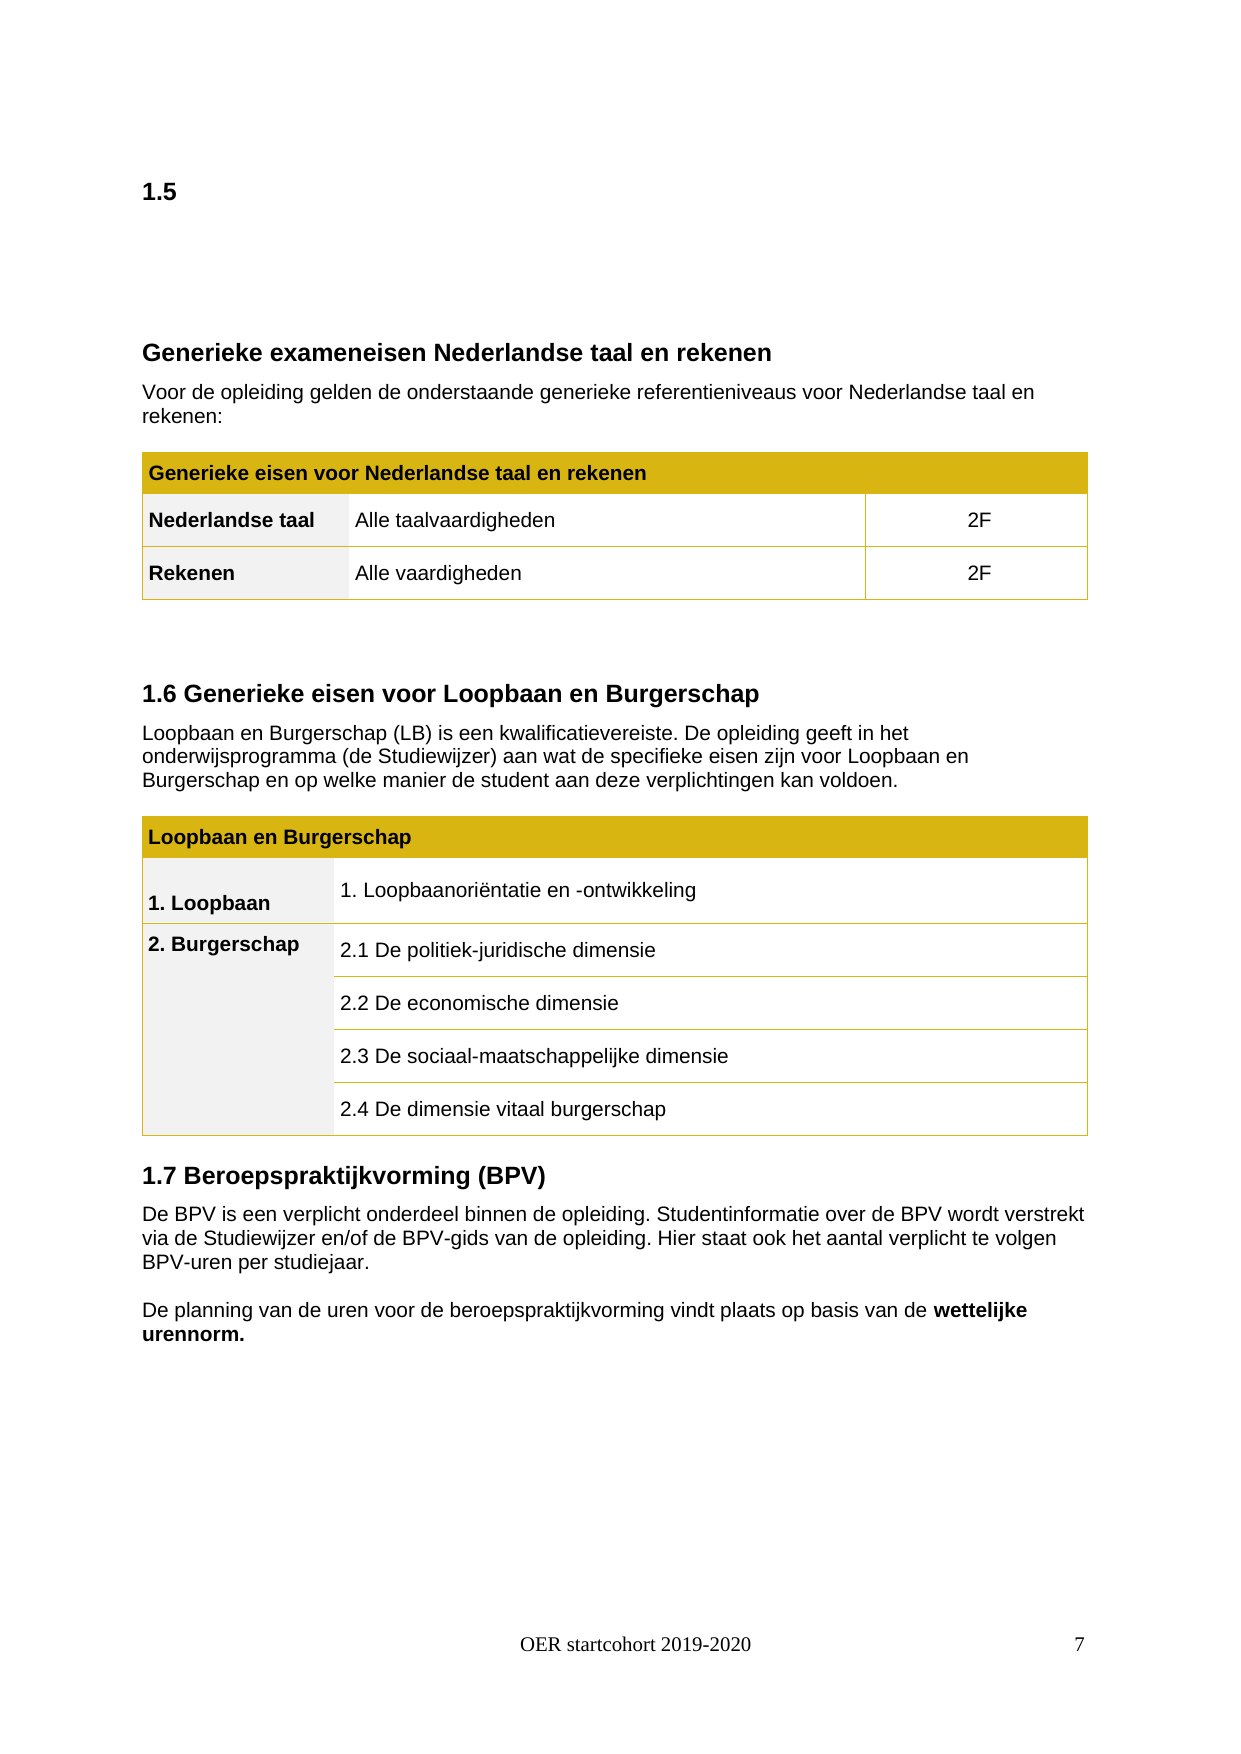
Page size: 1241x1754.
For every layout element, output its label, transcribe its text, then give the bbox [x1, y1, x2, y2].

table_cell Alle taalvaardigheden [349, 494, 865, 546]
table_cell 2.4 De dimensie vitaal burgerschap [334, 1083, 1087, 1135]
table_cell Alle vaardigheden [349, 547, 865, 599]
table_header Generieke eisen voor Nederlandse taal en rekenen [143, 453, 1087, 493]
table_cell 1. Loopbaan [143, 858, 334, 922]
text De planning van de uren voor de beroepspraktijkvorming vindt plaats op basis van de wettelijke urennorm. [142, 1298, 1092, 1346]
text Loopbaan en Burgerschap (LB) is een kwalificatievereiste. De opleiding geeft in het onderwijsprogramma (de Studiewijzer) aan wat de specifieke eisen zijn voor Loopbaan en Burgerschap en op welke manier de student aan deze verplichtingen kan voldoen. [142, 720, 1092, 792]
table_cell 2.2 De economische dimensie [334, 977, 1087, 1029]
text 1.6 Generieke eisen voor Loopbaan en Burgerschap [142, 679, 1092, 708]
subtitle 1.5 [142, 177, 1092, 206]
table_cell 2.3 De sociaal-maatschappelijke dimensie [334, 1030, 1087, 1082]
table_cell 2F [866, 494, 1087, 546]
text Voor de opleiding gelden de onderstaande generieke referentieniveaus voor Nederlandse taal en rekenen: [142, 380, 1092, 428]
table_cell 2F [866, 547, 1087, 599]
table_header Loopbaan en Burgerschap [143, 817, 1087, 857]
table_cell 1. Loopbaanoriëntatie en -ontwikkeling [334, 858, 1087, 922]
table_cell 2. Burgerschap [143, 924, 334, 1135]
table_cell 2.1 De politiek-juridische dimensie [334, 924, 1087, 976]
table_cell Nederlandse taal [143, 494, 349, 546]
text De BPV is een verplicht onderdeel binnen de opleiding. Studentinformatie over de BPV wordt verstrekt via de Studiewijzer en/of de BPV-gids van de opleiding. Hier staat ook het aantal verplicht te volgen BPV-uren per studiejaar. [142, 1202, 1092, 1274]
subtitle 1.7 Beroepspraktijkvorming (BPV) [142, 1161, 1092, 1190]
subtitle Generieke exameneisen Nederlandse taal en rekenen [142, 338, 1092, 367]
table_cell Rekenen [143, 547, 349, 599]
